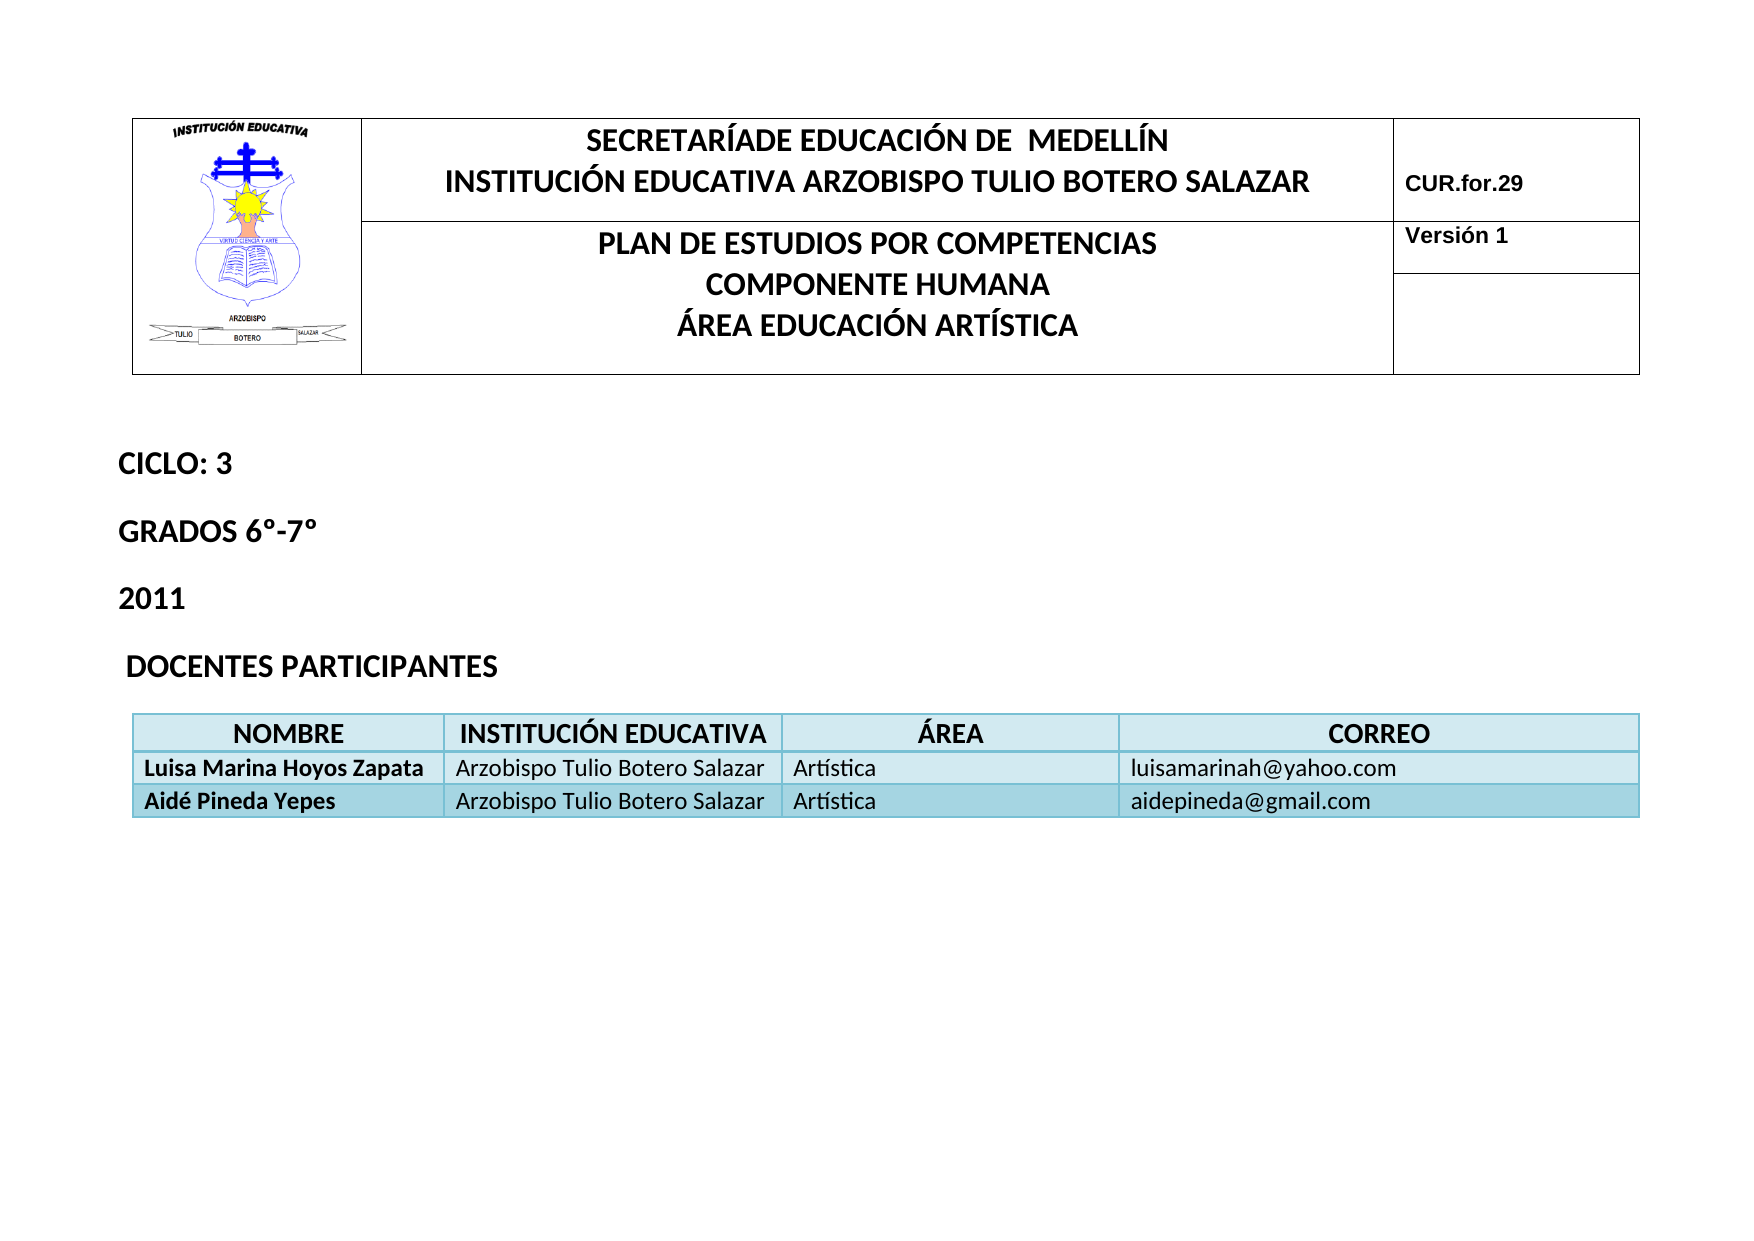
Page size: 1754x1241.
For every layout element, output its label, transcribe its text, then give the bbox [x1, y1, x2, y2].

text CICLO: 3 [118, 442, 1636, 483]
table_cell Luisa Marina Hoyos Zapata [134, 753, 443, 783]
table_header ÁREA [783, 715, 1118, 750]
text DOCENTES PARTICIPANTES [118, 645, 1636, 686]
table_header CUR.for.29 [1394, 119, 1639, 221]
table_cell Artística [783, 785, 1118, 816]
table_cell luisamarinah@yahoo.com [1120, 753, 1638, 783]
table_cell Versión 1 [1394, 222, 1639, 273]
table_cell aidepineda@gmail.com [1120, 785, 1638, 816]
picture [144, 119, 348, 349]
table_header NOMBRE [134, 715, 443, 750]
table_header [133, 119, 361, 373]
table_cell [1394, 274, 1639, 373]
table_cell Artística [783, 753, 1118, 783]
table_header INSTITUCIÓN EDUCATIVA [445, 715, 781, 750]
table_cell Aidé Pineda Yepes [134, 785, 443, 816]
text GRADOS 6º-7º [118, 510, 1636, 551]
table_cell PLAN DE ESTUDIOS POR COMPETENCIAS COMPONENTE HUMANA ÁREA EDUCACIÓN ARTÍSTICA [362, 222, 1393, 373]
table_cell Arzobispo Tulio Botero Salazar [445, 785, 781, 816]
text 2011 [118, 577, 1636, 618]
table_cell Arzobispo Tulio Botero Salazar [445, 753, 781, 783]
table_header CORREO [1120, 715, 1638, 750]
table_header SECRETARÍADE EDUCACIÓN DE MEDELLÍN INSTITUCIÓN EDUCATIVA ARZOBISPO TULIO BOTERO SALAZAR [362, 119, 1393, 221]
